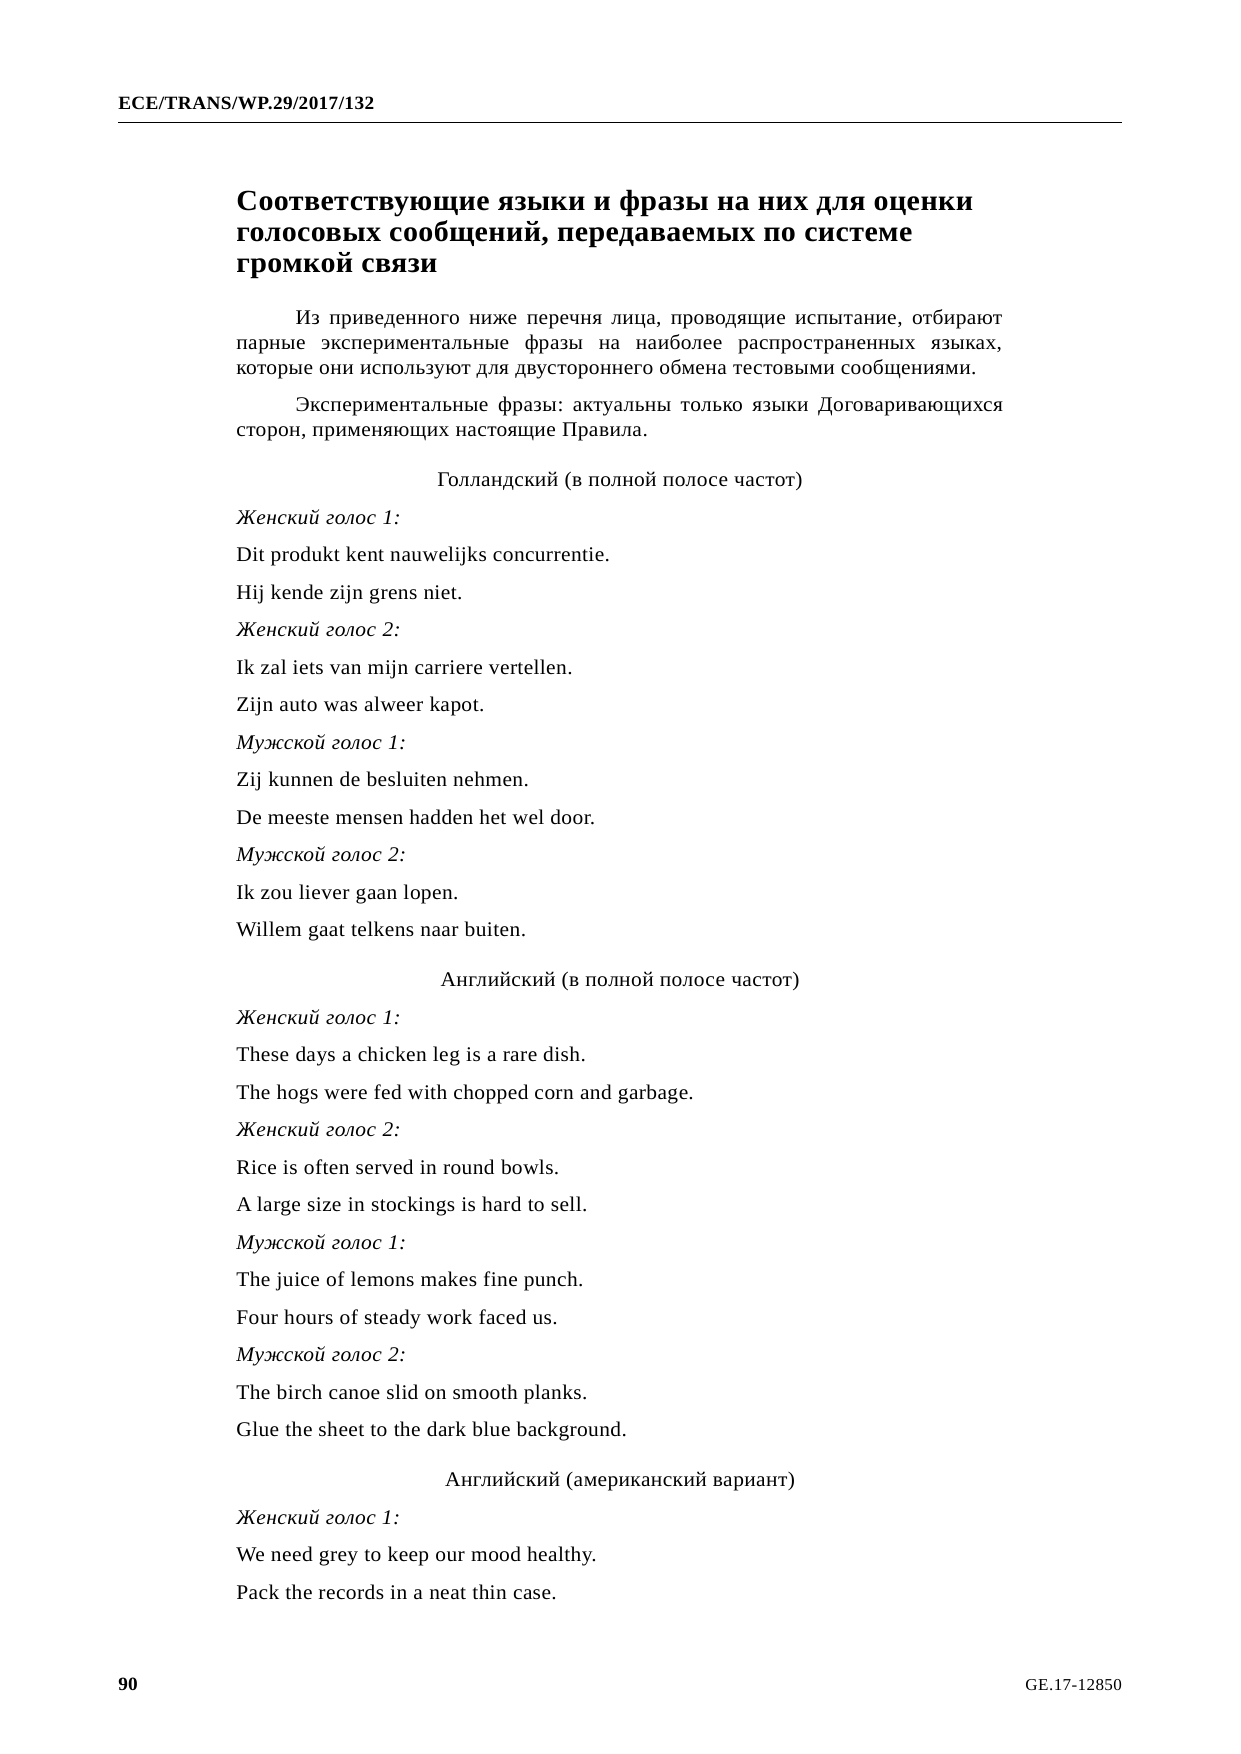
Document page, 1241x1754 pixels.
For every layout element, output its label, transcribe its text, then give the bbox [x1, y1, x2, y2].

text Willem gaat telkens naar buiten. [236, 916, 1004, 941]
text Four hours of steady work faced us. [236, 1304, 1004, 1329]
text Мужской голос 1: [236, 1229, 1004, 1254]
text Женский голос 1: [236, 504, 1004, 529]
text Голландский (в полной полосе частот) [236, 466, 1004, 491]
text Английский (американский вариант) [236, 1466, 1004, 1491]
text Pack the records in a neat thin case. [236, 1579, 1004, 1604]
text Женский голос 2: [236, 1116, 1004, 1141]
text De meeste mensen hadden het wel door. [236, 804, 1004, 829]
text Английский (в полной полосе частот) [236, 966, 1004, 991]
text Мужской голос 2: [236, 841, 1004, 866]
text Ik zal iets van mijn carriere vertellen. [236, 654, 1004, 679]
text Мужской голос 2: [236, 1341, 1004, 1366]
text Hij kende zijn grens niet. [236, 579, 1004, 604]
text Женский голос 1: [236, 1504, 1004, 1529]
text The juice of lemons makes fine punch. [236, 1266, 1004, 1291]
text Glue the sheet to the dark blue background. [236, 1416, 1004, 1441]
text Ik zou liever gaan lopen. [236, 879, 1004, 904]
text Rice is often served in round bowls. [236, 1154, 1004, 1179]
text We need grey to keep our mood healthy. [236, 1541, 1004, 1566]
text These days a chicken leg is a rare dish. [236, 1041, 1004, 1066]
text A large size in stockings is hard to sell. [236, 1191, 1004, 1216]
text Zij kunnen de besluiten nehmen. [236, 766, 1004, 791]
text Экспериментальные фразы: актуальны только языки Договаривающихся сторон, применяющих настоящие Правила. [236, 391, 1004, 441]
text Из приведенного ниже перечня лица, проводящие испытание, отбирают парные экспериментальные фразы на наиболее распространенных языках, которые они используют для двустороннего обмена тестовыми сообщениями. [236, 304, 1004, 379]
text Женский голос 1: [236, 1004, 1004, 1029]
text The hogs were fed with chopped corn and garbage. [236, 1079, 1004, 1104]
text Zijn auto was alweer kapot. [236, 691, 1004, 716]
text Dit produkt kent nauwelijks concurrentie. [236, 541, 1004, 566]
text Женский голос 2: [236, 616, 1004, 641]
text Соответствующие языки и фразы на них для оценки голосовых сообщений, передаваемых по системе громкой связи [118, 185, 1004, 279]
text The birch canoe slid on smooth planks. [236, 1379, 1004, 1404]
text Мужской голос 1: [236, 729, 1004, 754]
